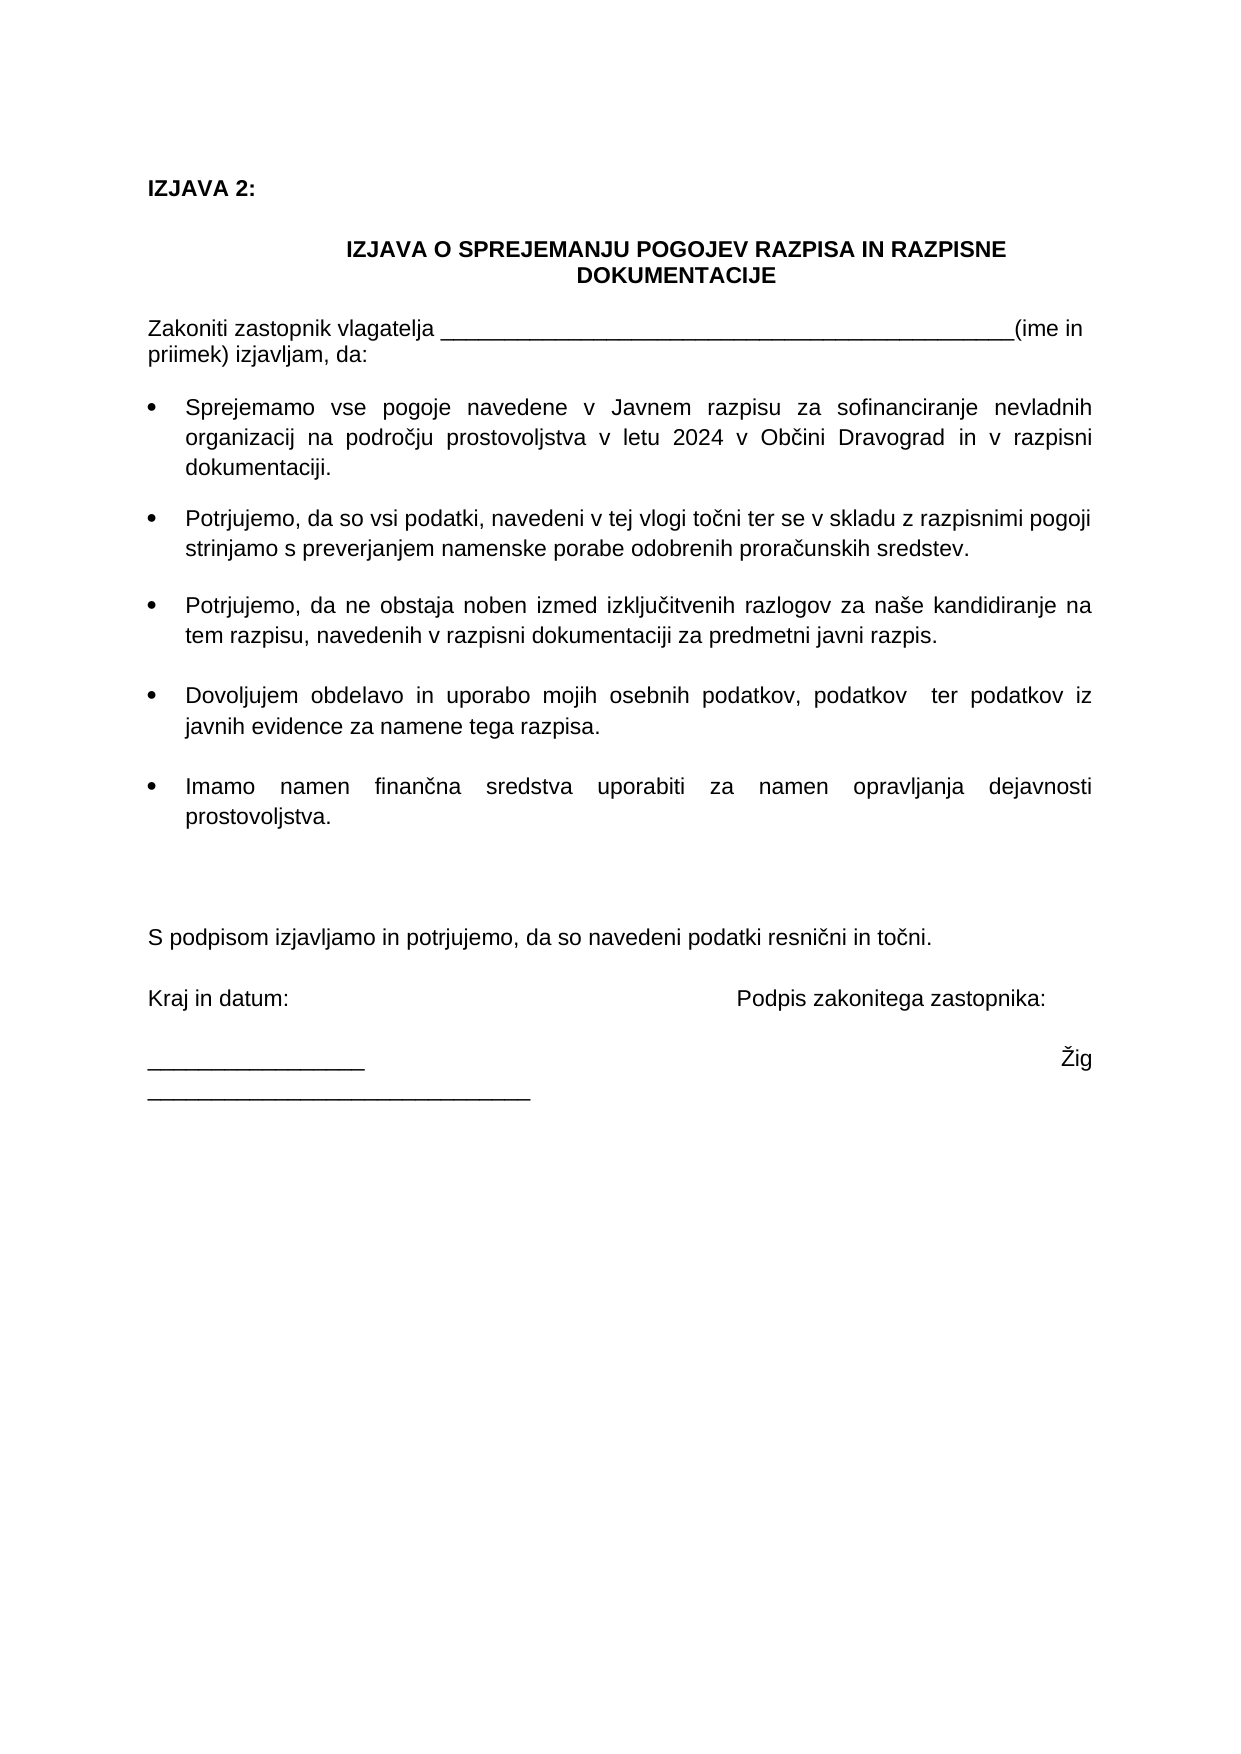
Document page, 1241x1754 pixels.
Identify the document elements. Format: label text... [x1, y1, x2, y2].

list Potrjujemo, da ne obstaja noben izmed izključitvenih razlogov za naše kandidiranje na tem razpisu, navedenih v razpisni dokumentaciji za predmetni javni razpis. [148, 592, 1093, 648]
text IZJAVA 2: [148, 175, 1093, 201]
list Imamo namen finančna sredstva uporabiti za namen opravljanja dejavnosti prostovoljstva. [148, 773, 1093, 830]
text S podpisom izjavljamo in potrjujemo, da so navedeni podatki resnični in točni. [148, 924, 1093, 951]
text _________________ Žig ______________________________ [148, 1045, 1093, 1102]
list Dovoljujem obdelavo in uporabo mojih osebnih podatkov, podatkov ter podatkov iz javnih evidence za namene tega razpisa. [148, 682, 1093, 739]
list Sprejemamo vse pogoje navedene v Javnem razpisu za sofinanciranje nevladnih organizacij na področju prostovoljstva v letu 2024 v Občini Dravograd in v razpisni dokumentaciji. [148, 394, 1093, 480]
list Potrjujemo, da so vsi podatki, navedeni v tej vlogi točni ter se v skladu z razpisnimi pogoji strinjamo s preverjanjem namenske porabe odobrenih proračunskih sredstev. [148, 505, 1093, 562]
text Zakoniti zastopnik vlagatelja _____________________________________________(ime in priimek) izjavljam, da: [148, 314, 1093, 367]
list IZJAVA O SPREJEMANJU POGOJEV RAZPISA IN RAZPISNE DOKUMENTACIJE [260, 236, 1093, 288]
text Kraj in datum: Podpis zakonitega zastopnika: [148, 984, 1093, 1011]
